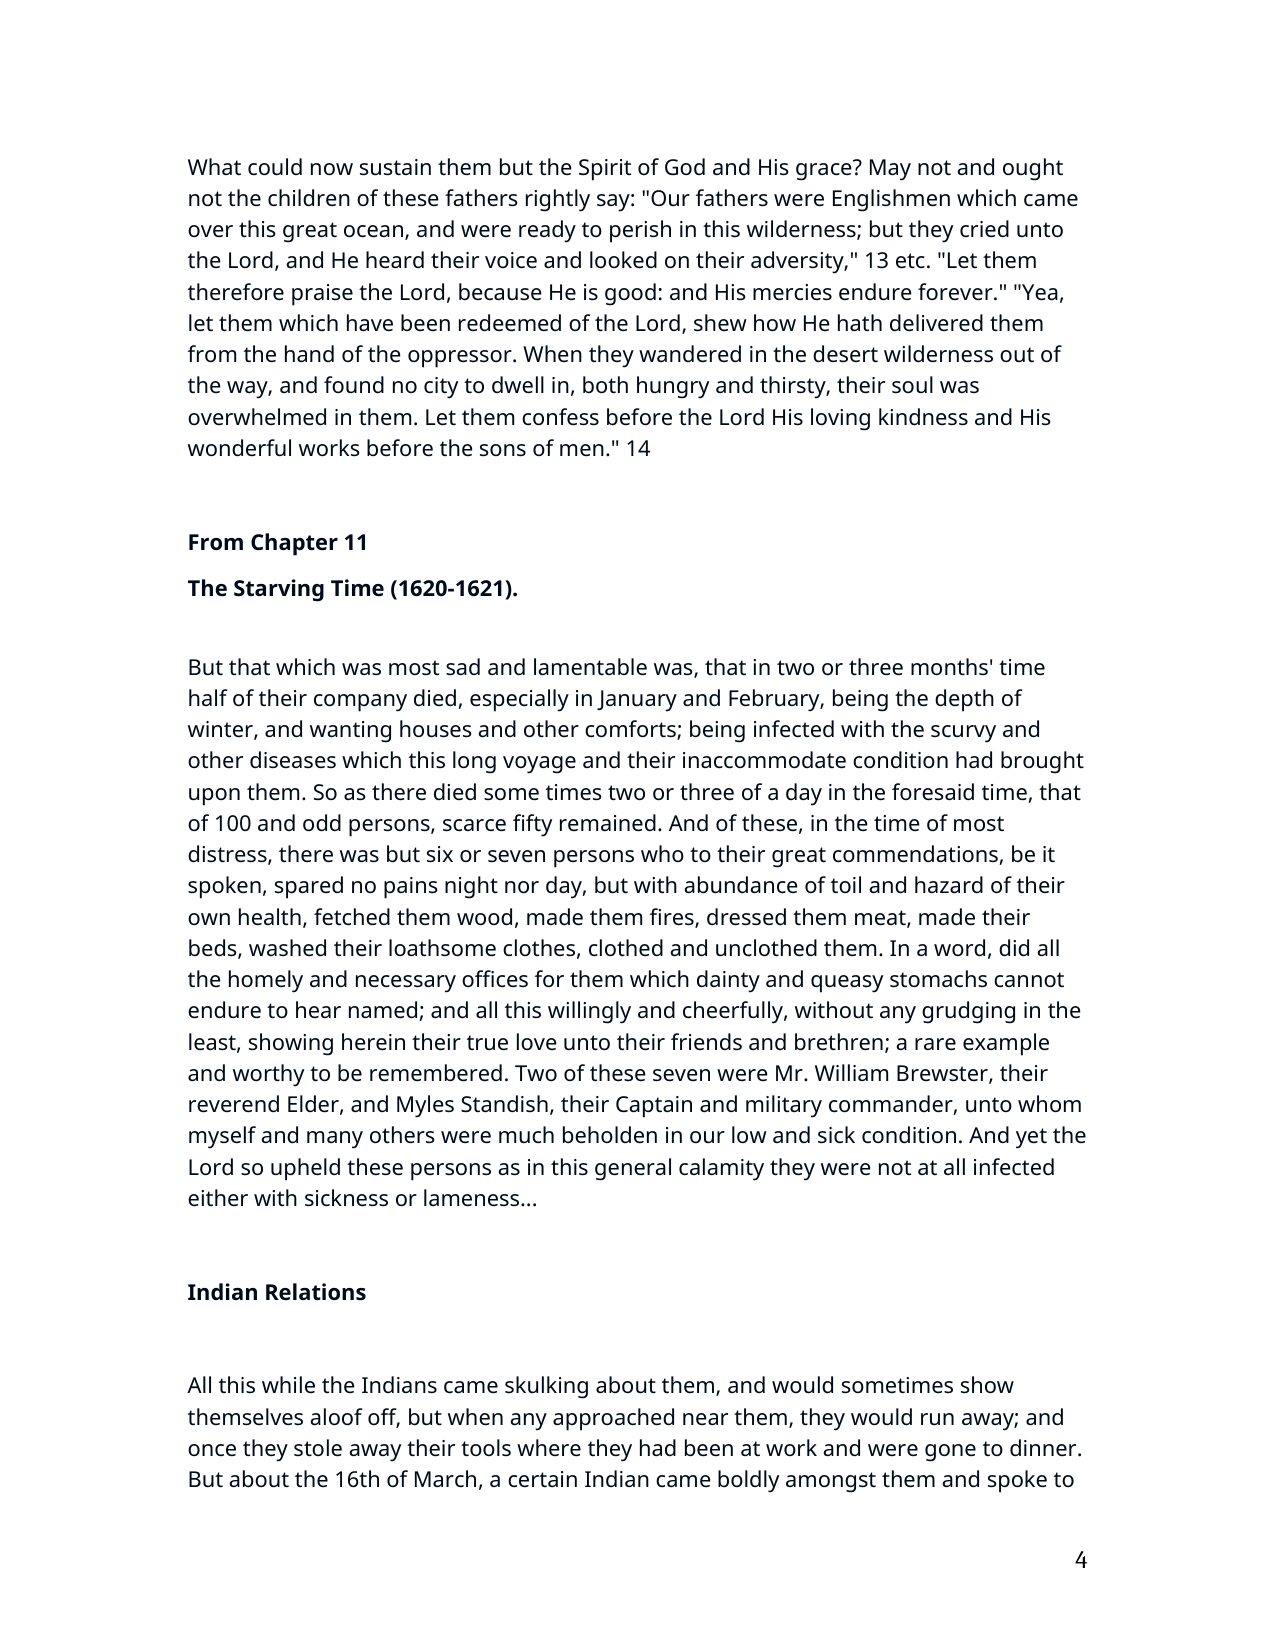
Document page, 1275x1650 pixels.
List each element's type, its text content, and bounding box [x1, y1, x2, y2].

text From Chapter 11 [187, 525, 1087, 556]
text What could now sustain them but the Spirit of God and His grace? May not and ought not the children of these fathers rightly say: "Our fathers were Englishmen which came over this great ocean, and were ready to perish in this wilderness; but they cried unto the Lord, and He heard their voice and looked on their adversity," 13 etc. "Let them therefore praise the Lord, because He is good: and His mercies endure forever." "Yea, let them which have been redeemed of the Lord, shew how He hath delivered them from the hand of the oppressor. When they wandered in the desert wilderness out of the way, and found no city to dwell in, both hungry and thirsty, their soul was overwhelmed in them. Let them confess before the Lord His loving kindness and His wonderful works before the sons of men." 14 [187, 150, 1087, 462]
text The Starving Time (1620-1621). [187, 572, 1087, 603]
text Indian Relations [187, 1275, 1087, 1306]
text But that which was most sad and lamentable was, that in two or three months' time half of their company died, especially in January and February, being the depth of winter, and wanting houses and other comforts; being infected with the scurvy and other diseases which this long voyage and their inaccommodate condition had brought upon them. So as there died some times two or three of a day in the foresaid time, that of 100 and odd persons, scarce fifty remained. And of these, in the time of most distress, there was but six or seven persons who to their great commendations, be it spoken, spared no pains night nor day, but with abundance of toil and hazard of their own health, fetched them wood, made them fires, dressed them meat, made their beds, washed their loathsome clothes, clothed and unclothed them. In a word, did all the homely and necessary offices for them which dainty and queasy stomachs cannot endure to hear named; and all this willingly and cheerfully, without any grudging in the least, showing herein their true love unto their friends and brethren; a rare example and worthy to be remembered. Two of these seven were Mr. William Brewster, their reverend Elder, and Myles Standish, their Captain and military commander, unto whom myself and many others were much beholden in our low and sick condition. And yet the Lord so upheld these persons as in this general calamity they were not at all infected either with sickness or lameness... [187, 619, 1087, 1212]
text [187, 1369, 1087, 1494]
